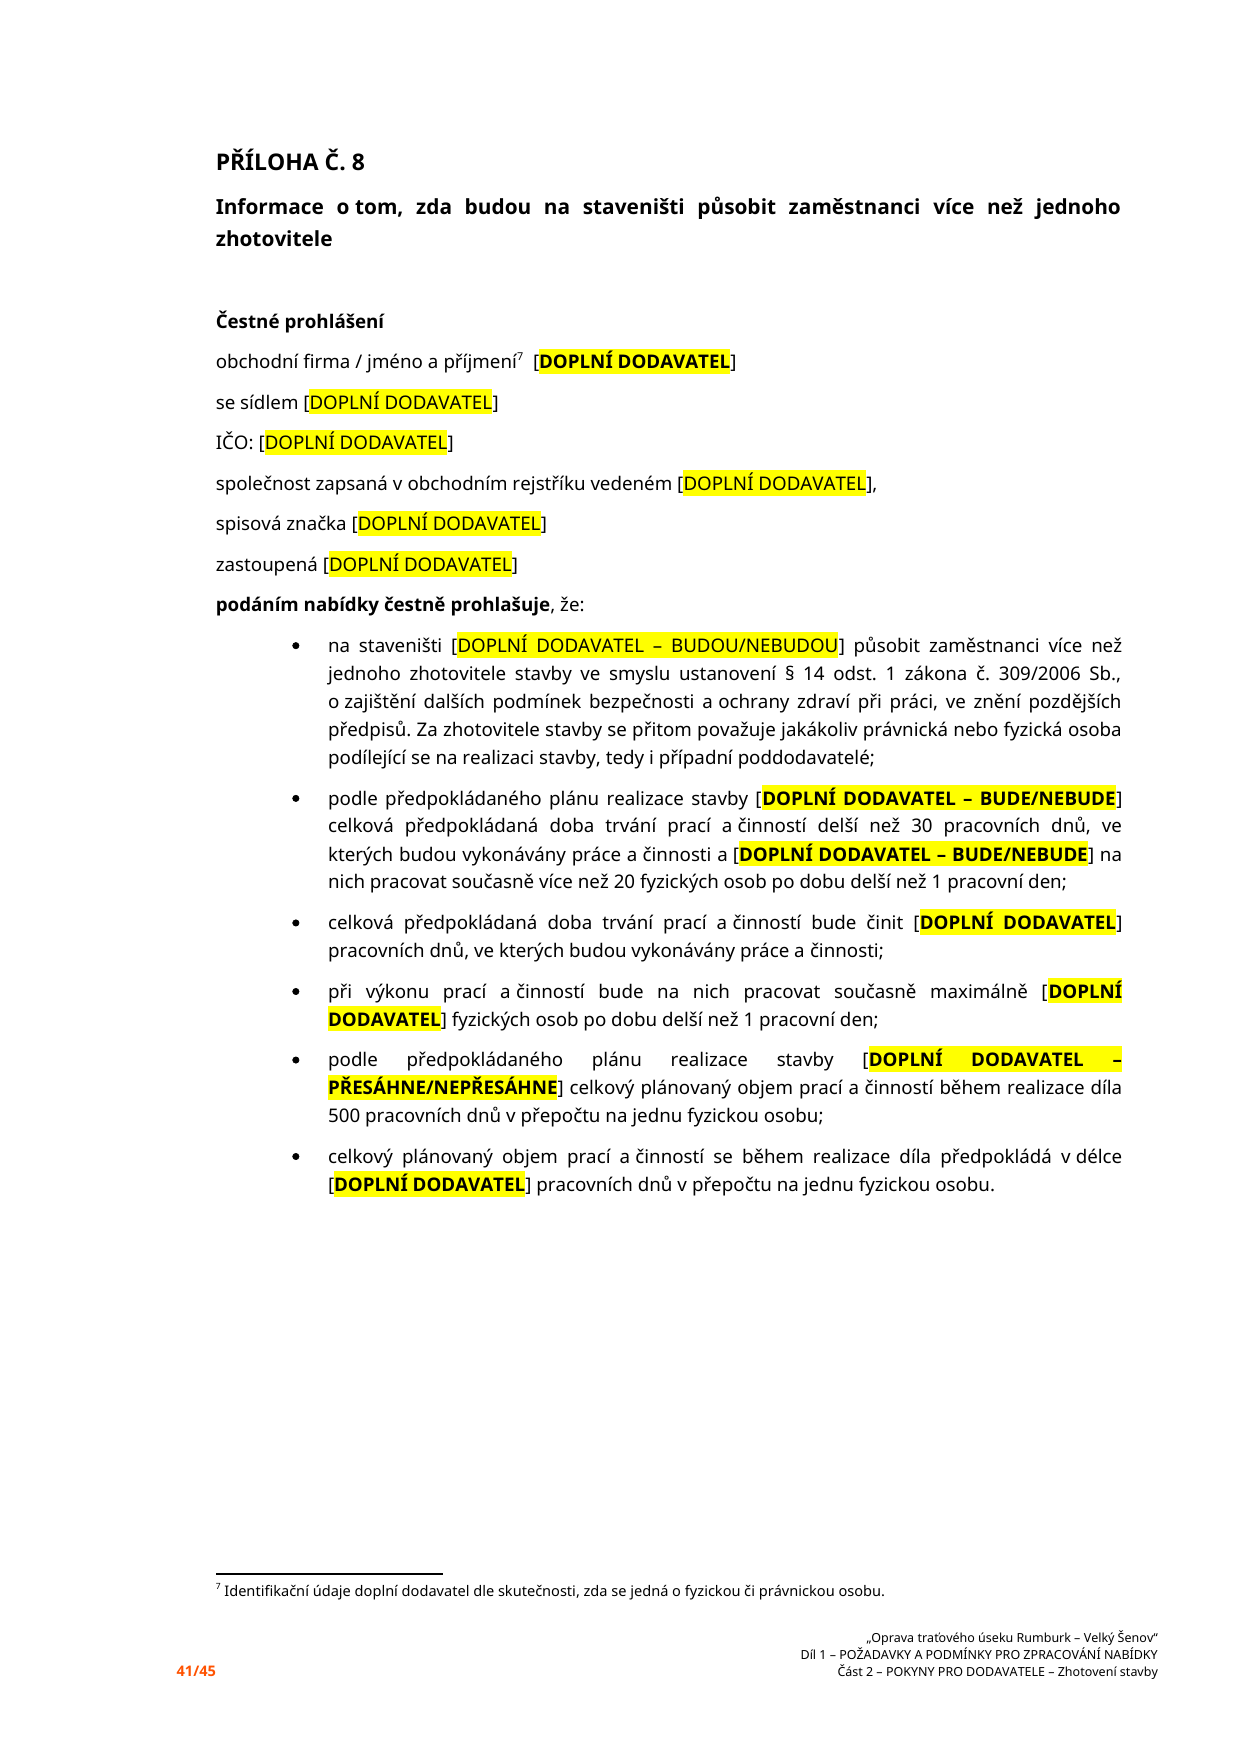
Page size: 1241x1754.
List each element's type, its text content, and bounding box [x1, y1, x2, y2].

text Informace o tom, zda budou na staveništi působit zaměstnanci více než jednoho zhotovitele [216, 192, 1122, 252]
text společnost zapsaná v obchodním rejstříku vedeném [DOPLNÍ DODAVATEL], [866, 470, 1122, 496]
text celkový plánovaný objem prací a činností se během realizace díla předpokládá v délce [DOPLNÍ DODAVATEL] pracovních dnů v přepočtu na jednu fyzickou osobu. [292, 1143, 1122, 1197]
text spisová značka [DOPLNÍ DODAVATEL] [216, 511, 358, 536]
text zastoupená [DOPLNÍ DODAVATEL] [512, 551, 1122, 577]
text IČO: [DOPLNÍ DODAVATEL] [216, 429, 1122, 455]
text se sídlem [DOPLNÍ DODAVATEL] [216, 389, 309, 414]
text při výkonu prací a činností bude na nich pracovat současně maximálně [DOPLNÍ DODAVATEL] fyzických osob po dobu delší než 1 pracovní den; [292, 978, 1122, 1031]
text se sídlem [DOPLNÍ DODAVATEL] [492, 389, 1122, 414]
text zastoupená [DOPLNÍ DODAVATEL] [216, 551, 329, 577]
text Čestné prohlášení [216, 308, 1122, 333]
text celková předpokládaná doba trvání prací a činností bude činit [DOPLNÍ DODAVATEL] pracovních dnů, ve kterých budou vykonávány práce a činnosti; [292, 909, 1122, 963]
text spisová značka [DOPLNÍ DODAVATEL] [541, 511, 1122, 536]
text společnost zapsaná v obchodním rejstříku vedeném [DOPLNÍ DODAVATEL], [216, 470, 683, 496]
text obchodní firma / jméno a příjmení [DOPLNÍ DODAVATEL] [216, 348, 1122, 374]
text podáním nabídky čestně prohlašuje, že: [216, 592, 1122, 617]
text podle předpokládaného plánu realizace stavby [DOPLNÍ DODAVATEL – PŘESÁHNE/NEPŘESÁHNE] celkový plánovaný objem prací a činností během realizace díla 500 pracovních dnů v přepočtu na jednu fyzickou osobu; [292, 1046, 1122, 1128]
text Příloha č. 8 [216, 146, 1122, 177]
text na staveništi [DOPLNÍ DODAVATEL – BUDOU/NEBUDOU] působit zaměstnanci více než jednoho zhotovitele stavby ve smyslu ustanovení § 14 odst. 1 zákona č. 309/2006 Sb., o zajištění dalších podmínek bezpečnosti a ochrany zdraví při práci, ve znění pozdějších předpisů. Za zhotovitele stavby se přitom považuje jakákoliv právnická nebo fyzická osoba podílející se na realizaci stavby, tedy i případní poddodavatelé; [292, 632, 1122, 770]
text podle předpokládaného plánu realizace stavby [DOPLNÍ DODAVATEL – BUDE/NEBUDE] celková předpokládaná doba trvání prací a činností delší než 30 pracovních dnů, ve kterých budou vykonávány práce a činnosti a [DOPLNÍ DODAVATEL – BUDE/NEBUDE] na nich pracovat současně více než 20 fyzických osob po dobu delší než 1 pracovní den; [292, 785, 1122, 894]
